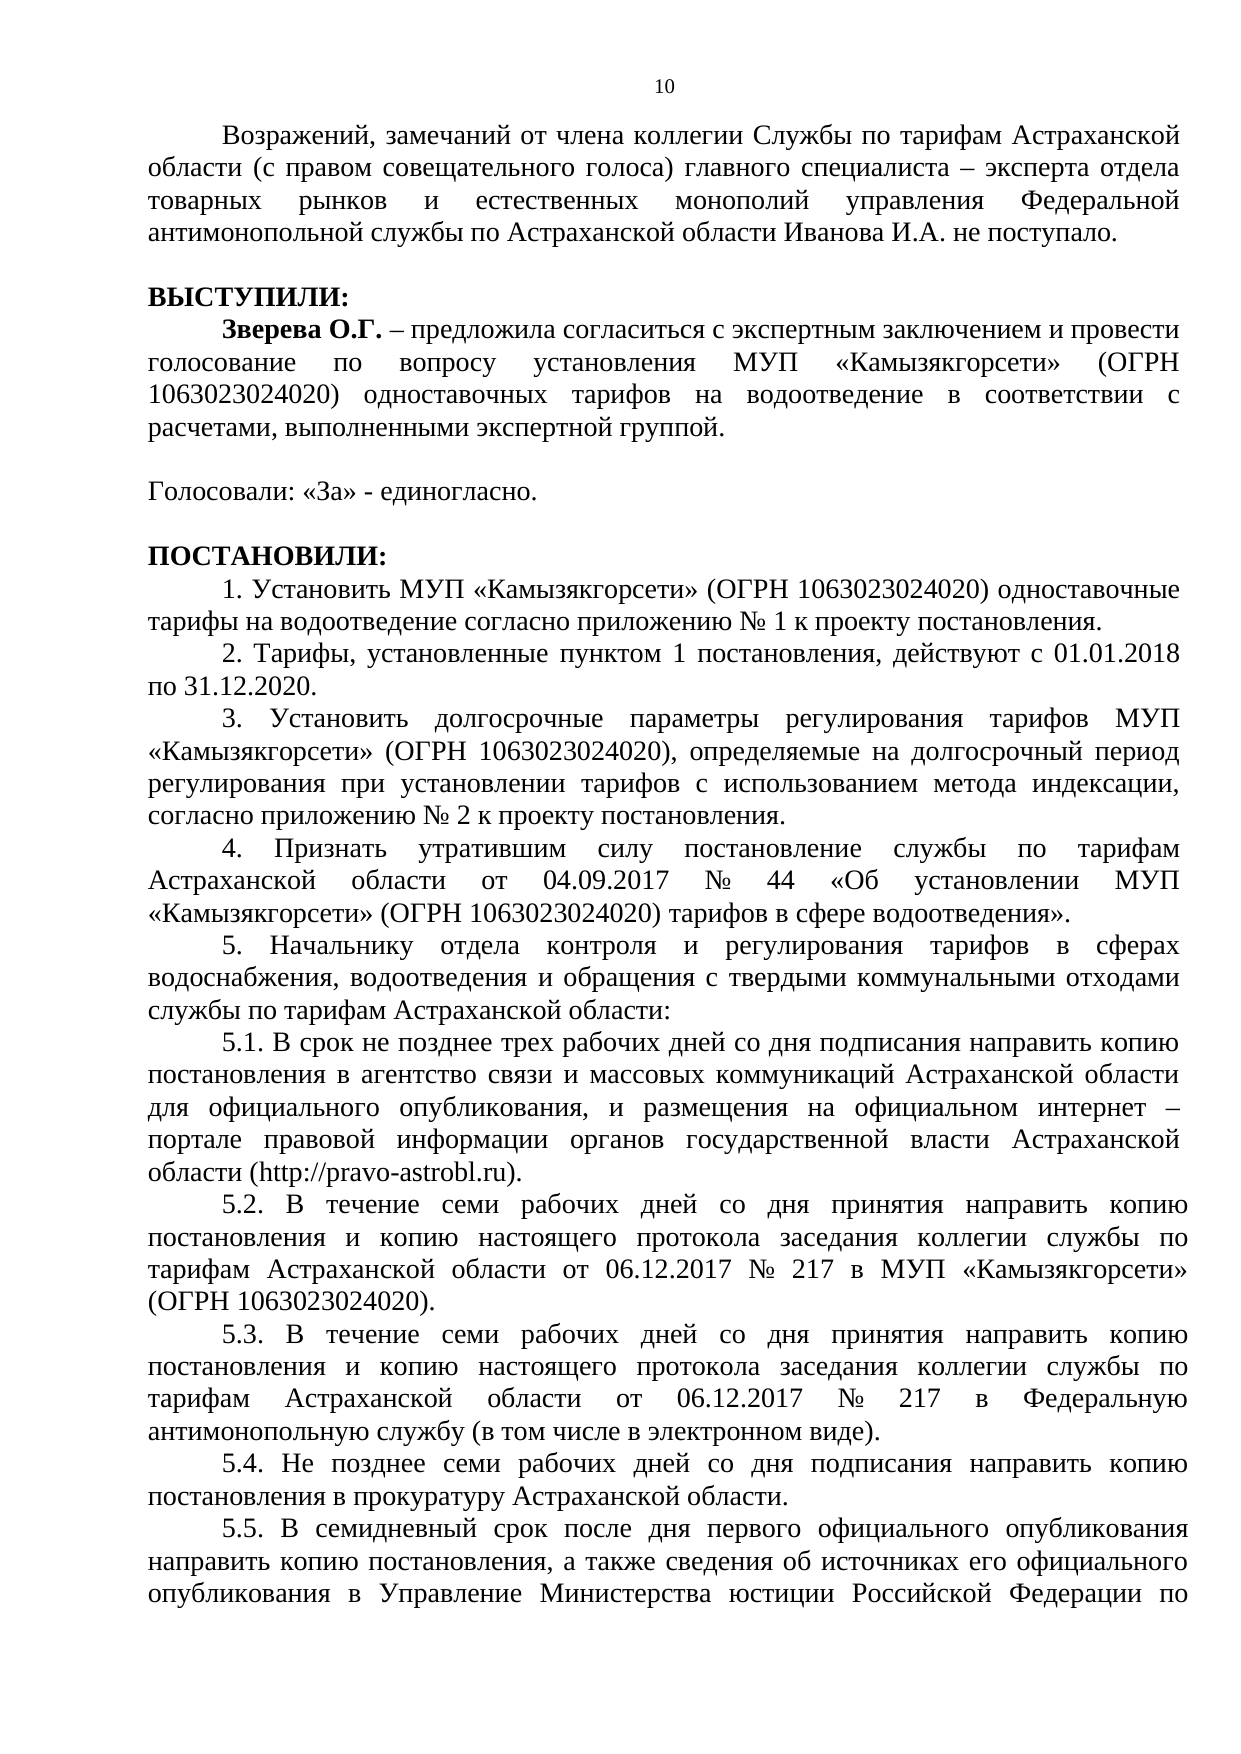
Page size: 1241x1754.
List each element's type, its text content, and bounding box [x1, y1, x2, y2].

text ПОСТАНОВИЛИ: [148, 539, 1181, 572]
text 5.2. В течение семи рабочих дней со дня принятия направить копию постановления и копию настоящего протокола заседания коллегии службы по тарифам Астраханской области от 06.12.2017 № 217 в МУП «Камызякгорсети» (ОГРН 1063023024020). [148, 1187, 1189, 1317]
text 5.1. В срок не позднее трех рабочих дней со дня подписания направить копию постановления в агентство связи и массовых коммуникаций Астраханской области для официального опубликования, и размещения на официальном интернет – портале правовой информации органов государственной власти Астраханской области (http://pravo-astrobl.ru). [148, 1025, 1181, 1187]
text ВЫСТУПИЛИ: [148, 280, 1181, 312]
text 5.4. Не позднее семи рабочих дней со дня подписания направить копию постановления в прокуратуру Астраханской области. [148, 1446, 1189, 1511]
text 2. Тарифы, установленные пунктом 1 постановления, действуют с 01.01.2018 по 31.12.2020. [148, 636, 1181, 701]
text Возражений, замечаний от члена коллегии Службы по тарифам Астраханской области (с правом совещательного голоса) главного специалиста – эксперта отдела товарных рынков и естественных монополий управления Федеральной антимонопольной службы по Астраханской области Иванова И.А. не поступало. [148, 118, 1181, 248]
text Зверева О.Г. – предложила согласиться с экспертным заключением и провести голосование по вопросу установления МУП «Камызякгорсети» (ОГРН 1063023024020) одноставочных тарифов на водоотведение в соответствии с расчетами, выполненными экспертной группой. [148, 312, 1181, 442]
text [148, 1511, 1189, 1608]
text 3. Установить долгосрочные параметры регулирования тарифов МУП «Камызякгорсети» (ОГРН 1063023024020), определяемые на долгосрочный период регулирования при установлении тарифов с использованием метода индексации, согласно приложению № 2 к проекту постановления. [148, 701, 1181, 831]
text 5.3. В течение семи рабочих дней со дня принятия направить копию постановления и копию настоящего протокола заседания коллегии службы по тарифам Астраханской области от 06.12.2017 № 217 в Федеральную антимонопольную службу (в том числе в электронном виде). [148, 1317, 1189, 1446]
text 5. Начальнику отдела контроля и регулирования тарифов в сферах водоснабжения, водоотведения и обращения с твердыми коммунальными отходами службы по тарифам Астраханской области: [148, 928, 1181, 1025]
text Голосовали: «За» - единогласно. [148, 474, 1181, 507]
text 1. Установить МУП «Камызякгорсети» (ОГРН 1063023024020) одноставочные тарифы на водоотведение согласно приложению № 1 к проекту постановления. [148, 572, 1181, 636]
text 4. Признать утратившим силу постановление службы по тарифам Астраханской области от 04.09.2017 № 44 «Об установлении МУП «Камызякгорсети» (ОГРН 1063023024020) тарифов в сфере водоотведения». [148, 831, 1181, 928]
